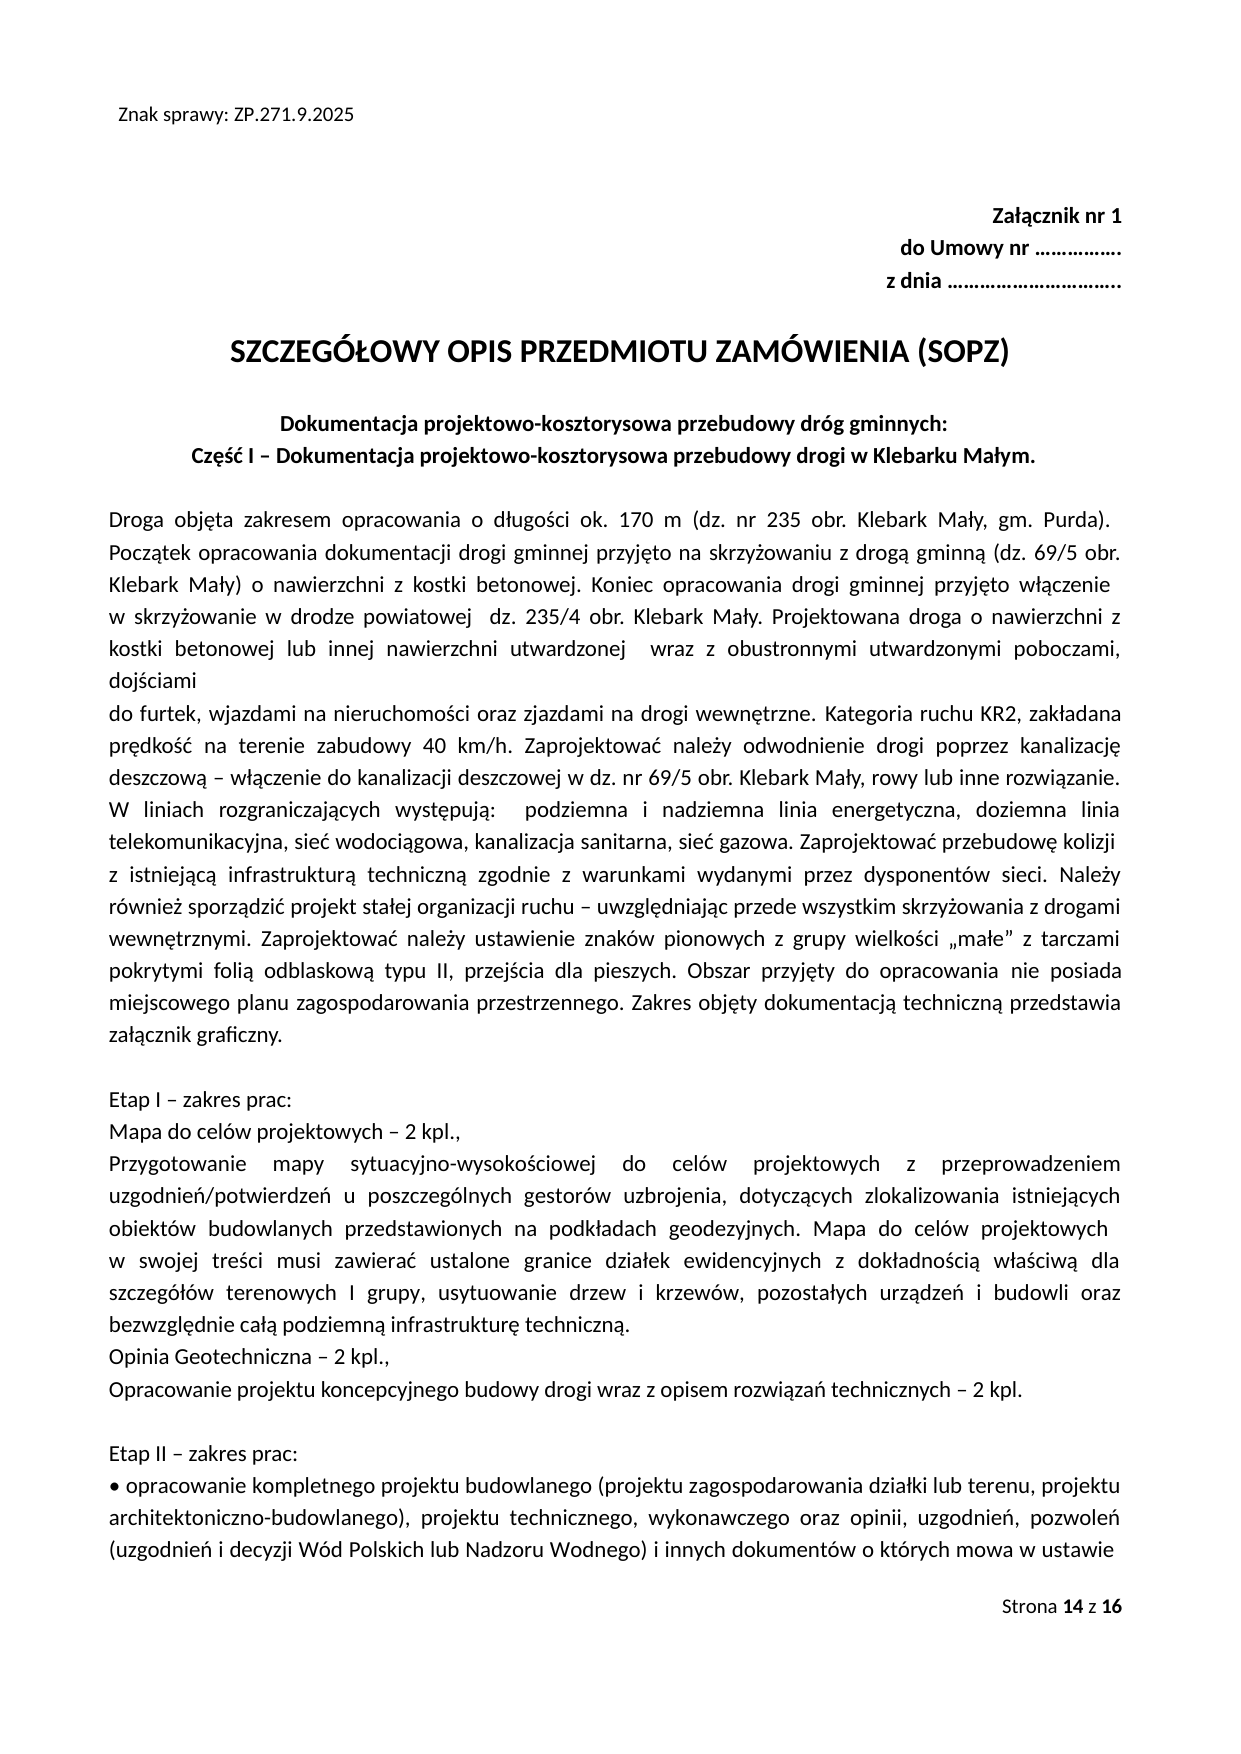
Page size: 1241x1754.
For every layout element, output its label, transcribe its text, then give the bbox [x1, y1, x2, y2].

text Załącznik nr 1 [118, 201, 1122, 229]
text Etap II – zakres prac: [109, 1439, 1122, 1467]
text Przygotowanie mapy sytuacyjno-wysokościowej do celów projektowych z przeprowadzeniem uzgodnień/potwierdzeń u poszczególnych gestorów uzbrojenia, dotyczących zlokalizowania istniejących obiektów budowlanych przedstawionych na podkładach geodezyjnych. Mapa do celów projektowych w swojej treści musi zawierać ustalone granice działek ewidencyjnych z dokładnością właściwą dla szczegółów terenowych I grupy, usytuowanie drzew i krzewów, pozostałych urządzeń i budowli oraz bezwzględnie całą podziemną infrastrukturę techniczną. [109, 1149, 1122, 1338]
text Opinia Geotechniczna – 2 kpl., [109, 1342, 1122, 1371]
text Etap I – zakres prac: [109, 1085, 1122, 1113]
text Dokumentacja projektowo-kosztorysowa przebudowy dróg gminnych: [118, 409, 1110, 437]
text Część I – Dokumentacja projektowo-kosztorysowa przebudowy drogi w Klebarku Małym. [118, 441, 1110, 469]
text Opracowanie projektu koncepcyjnego budowy drogi wraz z opisem rozwiązań technicznych – 2 kpl. [109, 1375, 1122, 1403]
text SZCZEGÓŁOWY OPIS PRZEDMIOTU ZAMÓWIENIA (SOPZ) [118, 330, 1122, 371]
text Mapa do celów projektowych – 2 kpl., [109, 1117, 1122, 1145]
text do Umowy nr ……………. [118, 233, 1122, 262]
text z dnia ………………………….. [118, 266, 1122, 294]
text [109, 1471, 1122, 1564]
text Droga objęta zakresem opracowania o długości ok. 170 m (dz. nr 235 obr. Klebark Mały, gm. Purda). Początek opracowania dokumentacji drogi gminnej przyjęto na skrzyżowaniu z drogą gminną (dz. 69/5 obr. Klebark Mały) o nawierzchni z kostki betonowej. Koniec opracowania drogi gminnej przyjęto włączenie w skrzyżowanie w drodze powiatowej dz. 235/4 obr. Klebark Mały. Projektowana droga o nawierzchni z kostki betonowej lub innej nawierzchni utwardzonej wraz z obustronnymi utwardzonymi poboczami, dojściami do furtek, wjazdami na nieruchomości oraz zjazdami na drogi wewnętrzne. Kategoria ruchu KR2, zakładana prędkość na terenie zabudowy 40 km/h. Zaprojektować należy odwodnienie drogi poprzez kanalizację deszczową – włączenie do kanalizacji deszczowej w dz. nr 69/5 obr. Klebark Mały, rowy lub inne rozwiązanie. W liniach rozgraniczających występują: podziemna i nadziemna linia energetyczna, doziemna linia telekomunikacyjna, sieć wodociągowa, kanalizacja sanitarna, sieć gazowa. Zaprojektować przebudowę kolizji z istniejącą infrastrukturą techniczną zgodnie z warunkami wydanymi przez dysponentów sieci. Należy również sporządzić projekt stałej organizacji ruchu – uwzględniając przede wszystkim skrzyżowania z drogami wewnętrznymi. Zaprojektować należy ustawienie znaków pionowych z grupy wielkości „małe” z tarczami pokrytymi folią odblaskową typu II, przejścia dla pieszych. Obszar przyjęty do opracowania nie posiada miejscowego planu zagospodarowania przestrzennego. Zakres objęty dokumentacją techniczną przedstawia załącznik graficzny. [109, 506, 1122, 1049]
